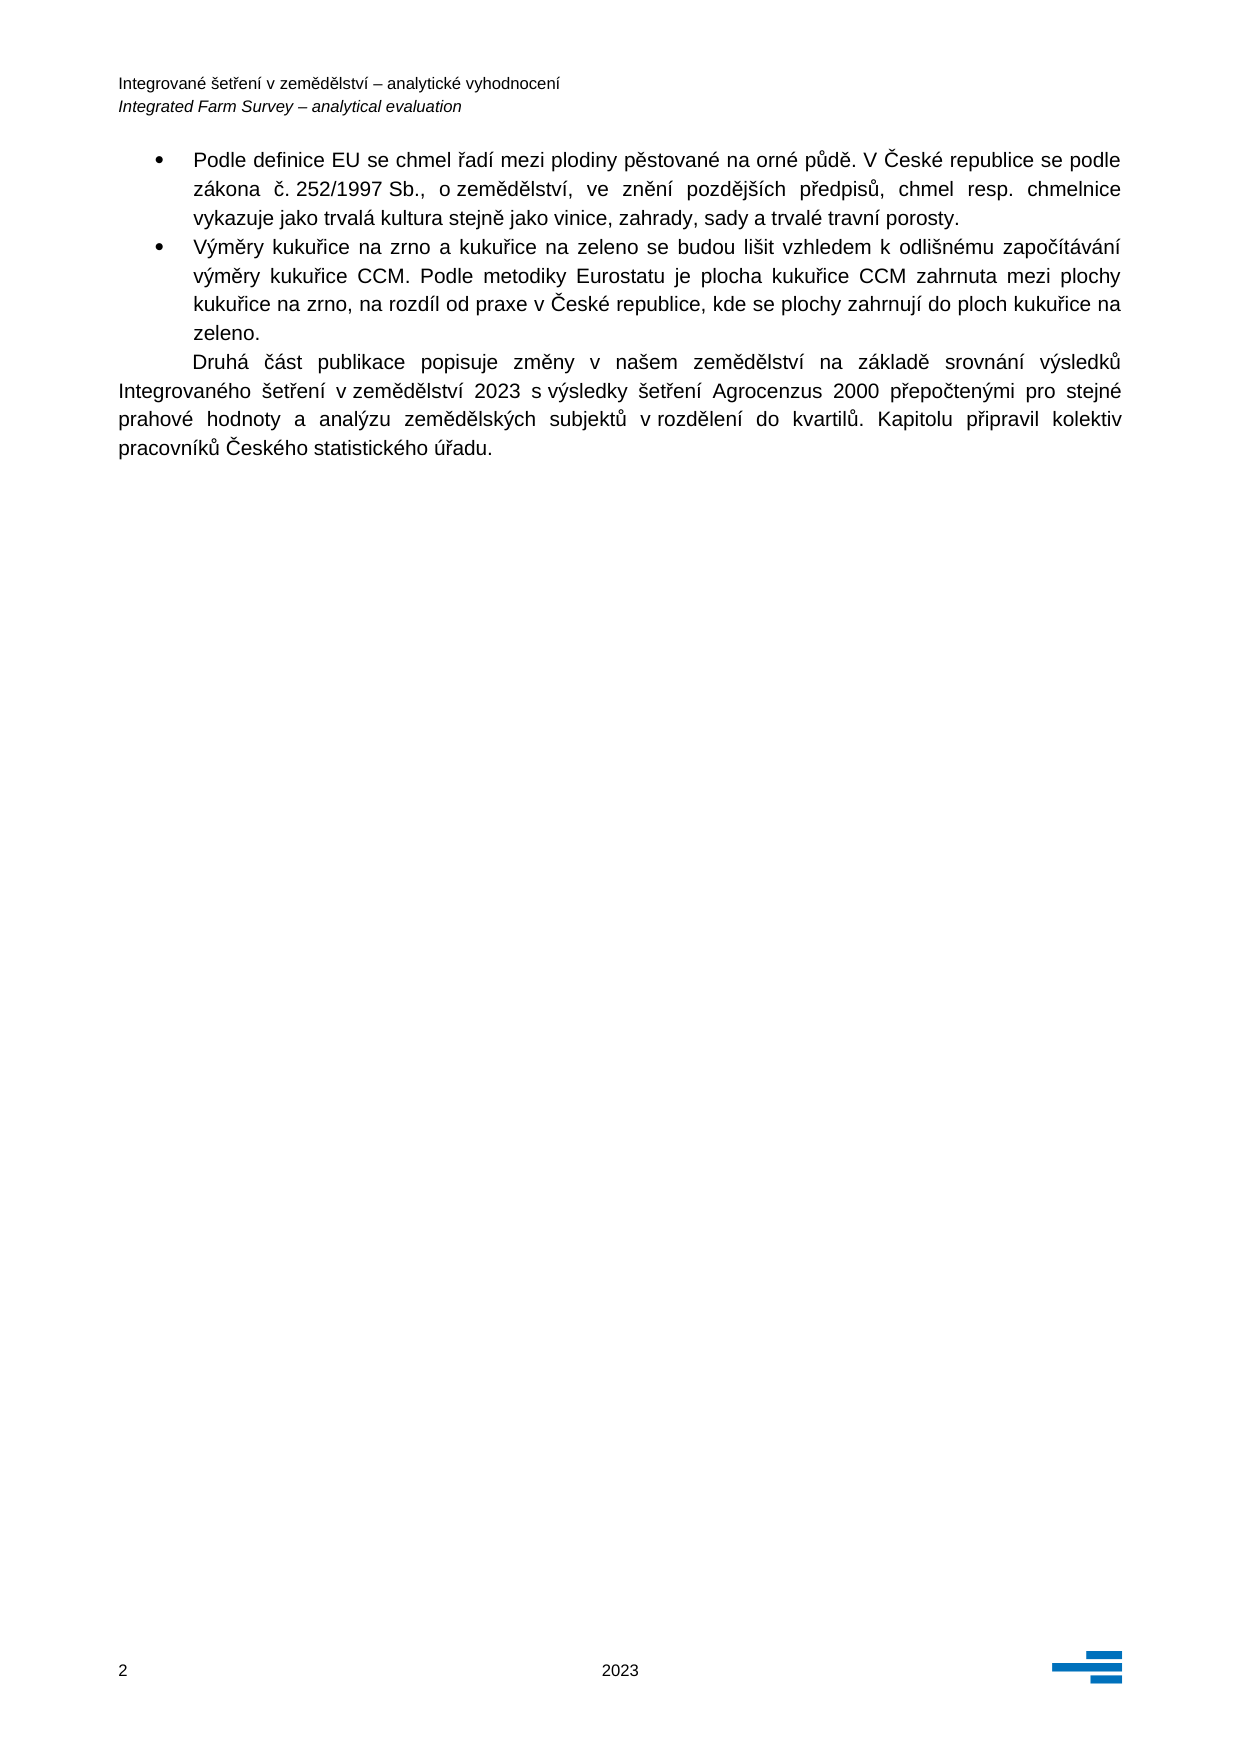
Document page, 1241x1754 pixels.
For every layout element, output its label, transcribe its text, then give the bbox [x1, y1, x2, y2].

picture [1051, 1650, 1123, 1684]
text Druhá část publikace popisuje změny v našem zemědělství na základě srovnání výsledků Integrovaného šetření v zemědělství 2023 s výsledky šetření Agrocenzus 2000 přepočtenými pro stejné prahové hodnoty a analýzu zemědělských subjektů v rozdělení do kvartilů. Kapitolu připravil kolektiv pracovníků Českého statistického úřadu. [118, 350, 1122, 460]
list Podle definice EU se chmel řadí mezi plodiny pěstované na orné půdě. V České republice se podle zákona č. 252/1997 Sb., o zemědělství, ve znění pozdějších předpisů, chmel resp. chmelnice vykazuje jako trvalá kultura stejně jako vinice, zahrady, sady a trvalé travní porosty. [156, 148, 1122, 230]
list Výměry kukuřice na zrno a kukuřice na zeleno se budou lišit vzhledem k odlišnému započítávání výměry kukuřice CCM. Podle metodiky Eurostatu je plocha kukuřice CCM zahrnuta mezi plochy kukuřice na zrno, na rozdíl od praxe v České republice, kde se plochy zahrnují do ploch kukuřice na zeleno. [156, 235, 1122, 345]
